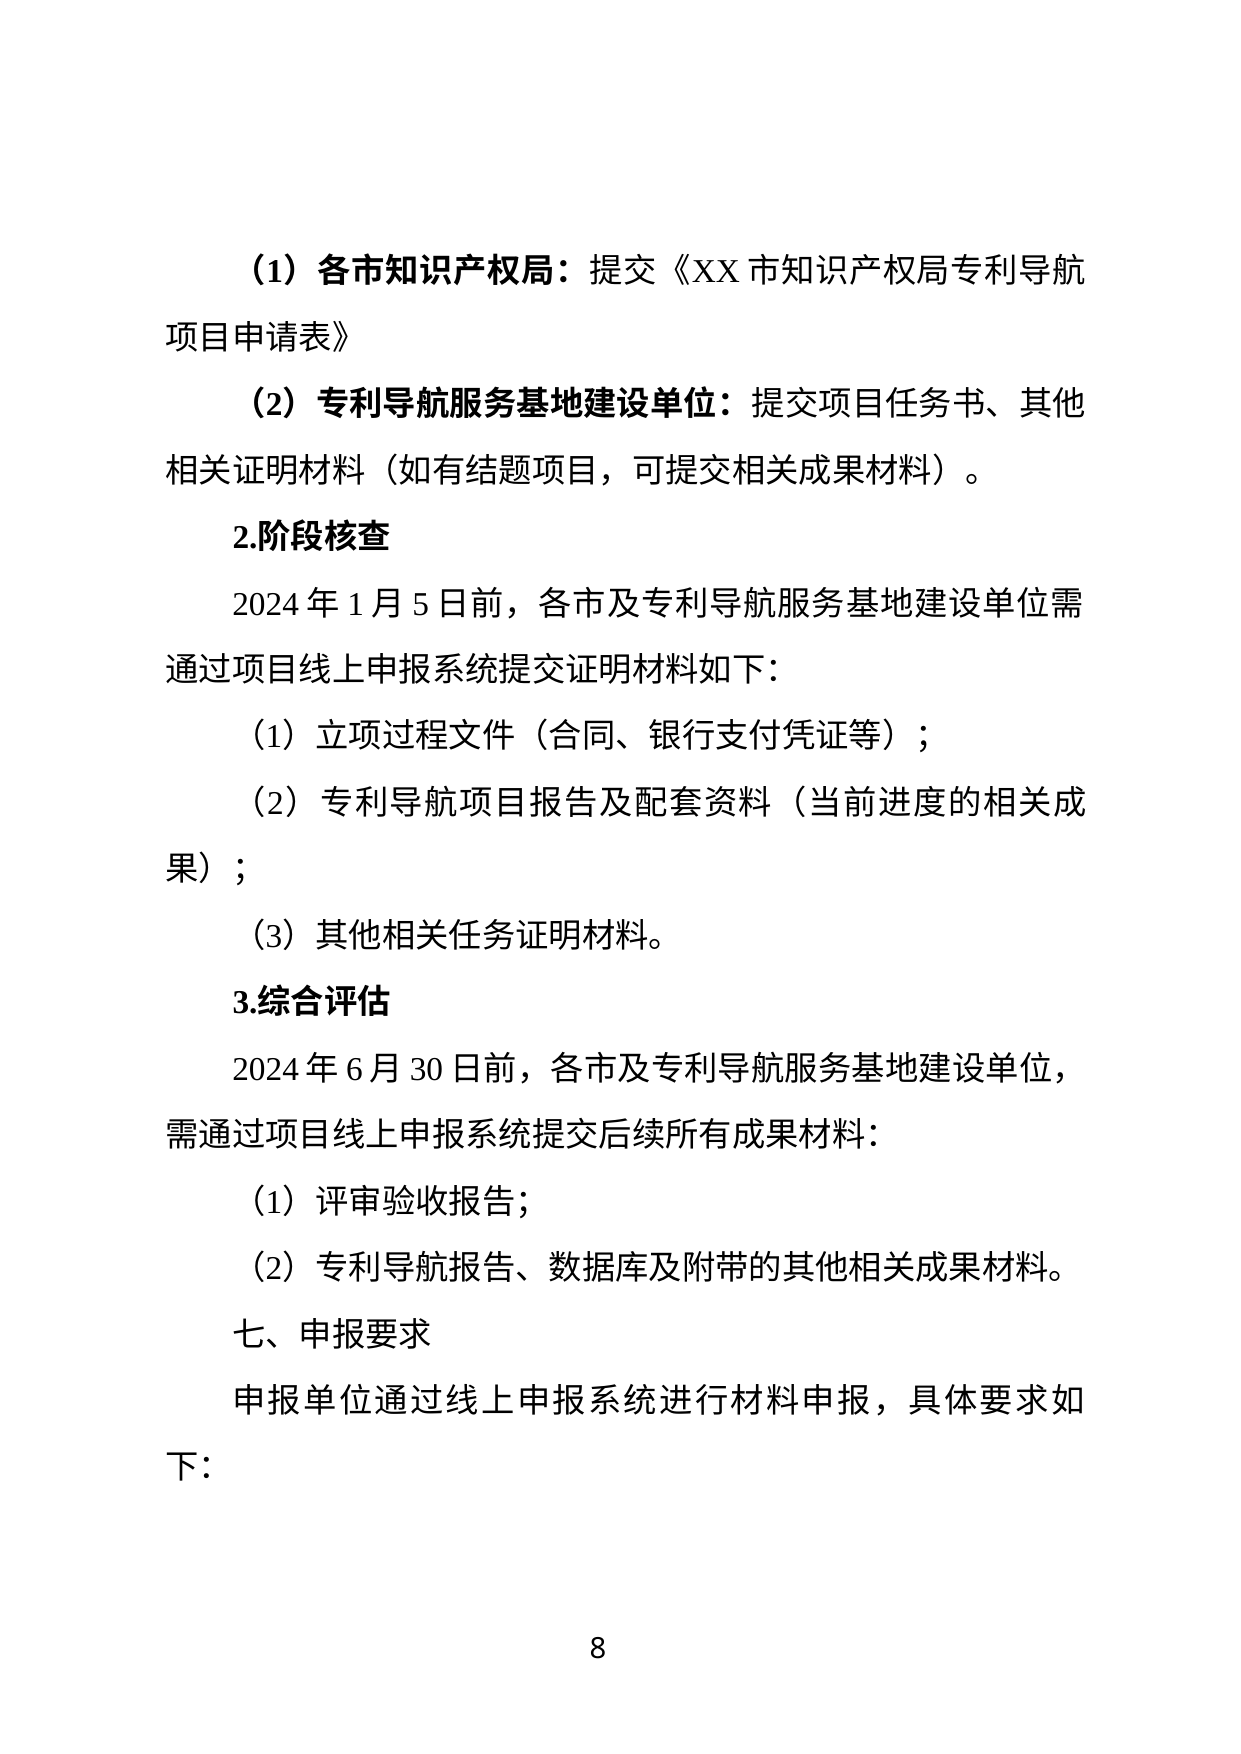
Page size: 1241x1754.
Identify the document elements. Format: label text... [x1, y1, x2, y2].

list （1）评审验收报告； [165, 1165, 1087, 1232]
list （2）专利导航报告、数据库及附带的其他相关成果材料。 [165, 1232, 1087, 1298]
list 2.阶段核查 [165, 501, 1087, 567]
list （1）各市知识产权局：提交《XX市知识产权局专利导航项目申请表》 [165, 235, 1087, 368]
list （2）专利导航服务基地建设单位：提交项目任务书、其他相关证明材料（如有结题项目，可提交相关成果材料）。 [165, 368, 1087, 501]
list 2024年6月30日前，各市及专利导航服务基地建设单位，需通过项目线上申报系统提交后续所有成果材料： [165, 1032, 1087, 1165]
list 3.综合评估 [165, 966, 1087, 1032]
text 申报单位通过线上申报系统进行材料申报，具体要求如下： [165, 1365, 1087, 1498]
text 七、申报要求 [165, 1298, 1087, 1365]
list （1）立项过程文件（合同、银行支付凭证等）； [165, 700, 1087, 767]
list （3）其他相关任务证明材料。 [165, 899, 1087, 966]
list 2024年1月5日前，各市及专利导航服务基地建设单位需通过项目线上申报系统提交证明材料如下： [165, 567, 1087, 700]
list （2）专利导航项目报告及配套资料（当前进度的相关成果）； [165, 767, 1087, 899]
